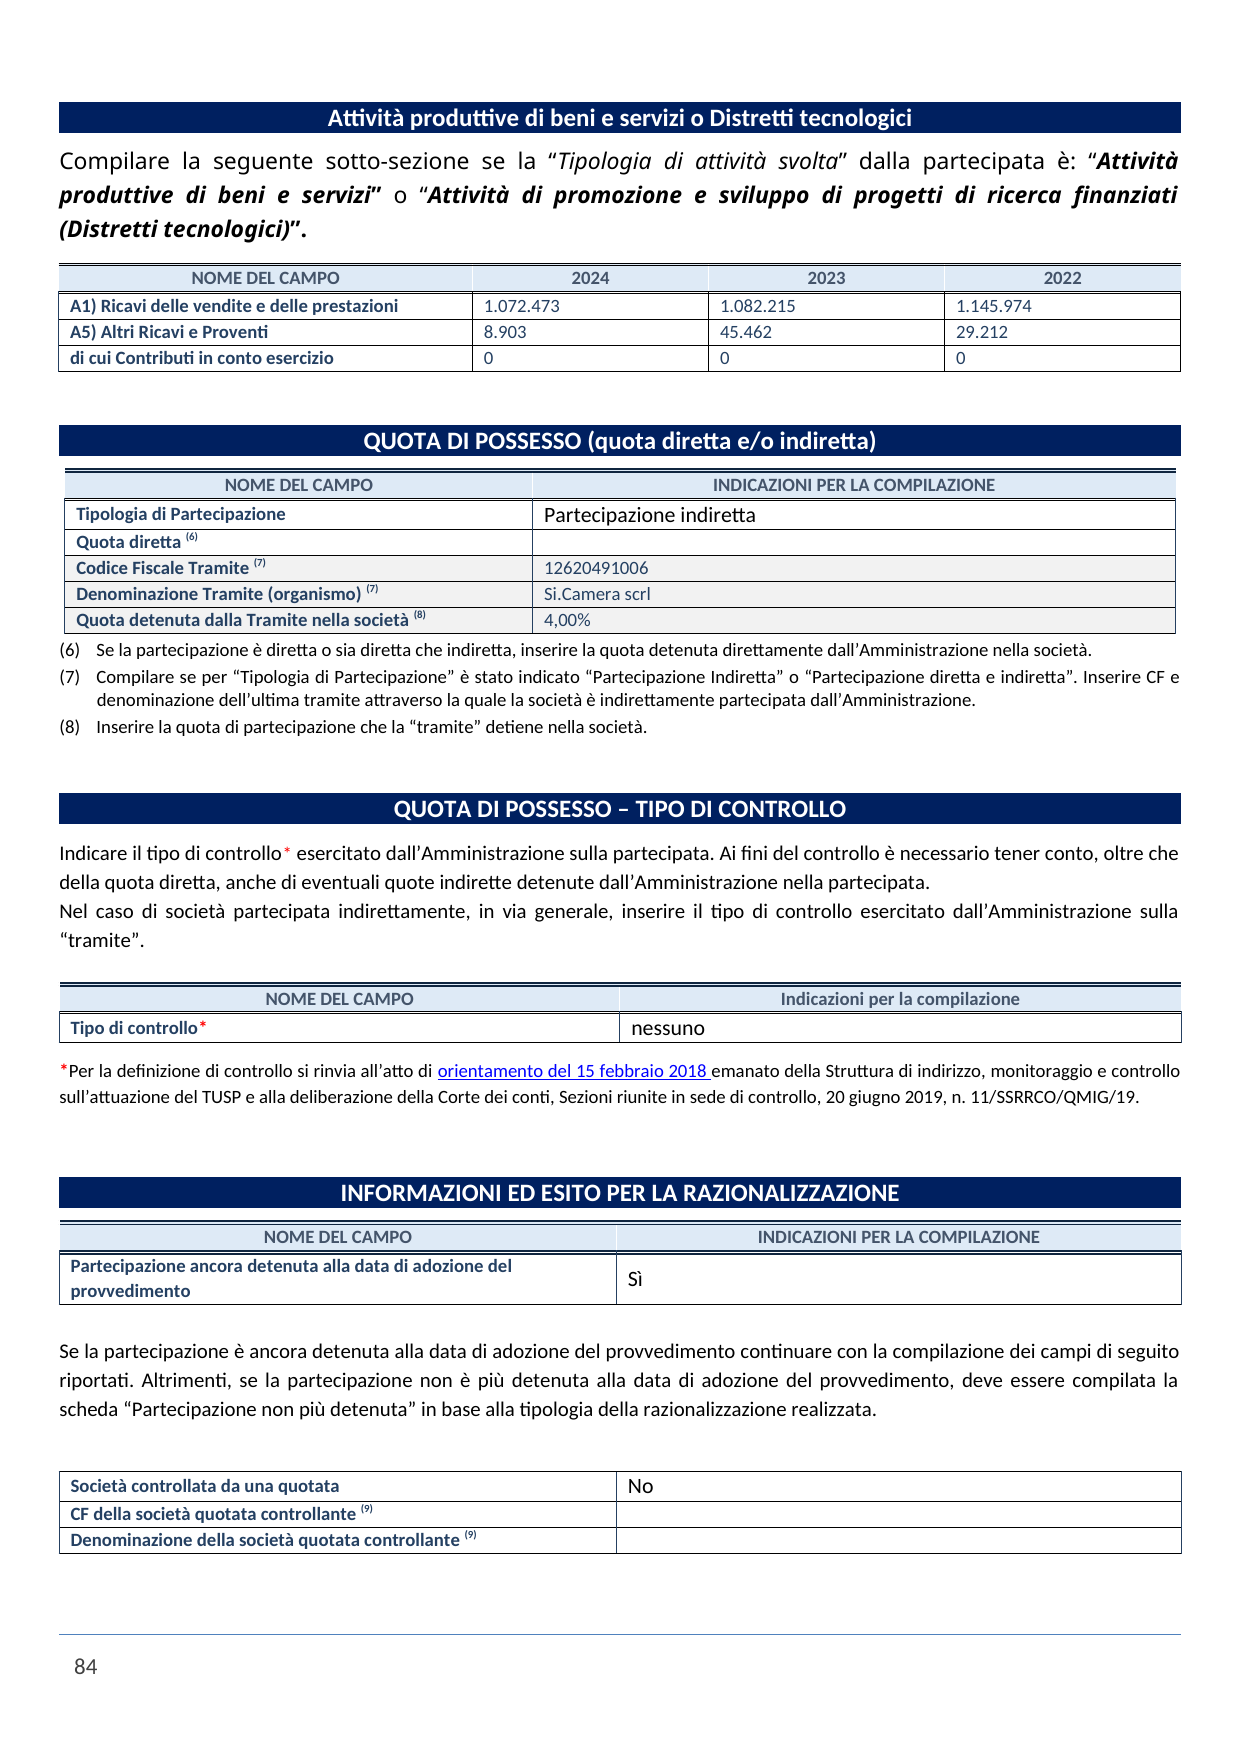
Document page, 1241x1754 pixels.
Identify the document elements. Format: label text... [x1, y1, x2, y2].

text QUOTA DI POSSESSO – TIPO DI CONTROLLO [59, 793, 1181, 824]
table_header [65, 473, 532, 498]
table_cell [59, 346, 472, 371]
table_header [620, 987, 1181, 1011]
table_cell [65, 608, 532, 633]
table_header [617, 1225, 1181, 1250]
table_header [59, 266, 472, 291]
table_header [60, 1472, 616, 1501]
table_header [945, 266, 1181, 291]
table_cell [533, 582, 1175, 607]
list Compilare se per “Tipologia di Partecipazione” è stato indicato “Partecipazione Indiretta” o “Partecipazione diretta e indiretta”. Inserire CF e denominazione dell’ultima tramite attraverso la quale la società è indirettamente partecipata dall’Amministrazione. [59, 665, 1181, 711]
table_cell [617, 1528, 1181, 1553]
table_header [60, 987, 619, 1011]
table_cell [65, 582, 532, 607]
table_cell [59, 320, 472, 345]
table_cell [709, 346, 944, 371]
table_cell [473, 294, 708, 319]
text Attività produttive di beni e servizi o Distretti tecnologici [59, 102, 1181, 133]
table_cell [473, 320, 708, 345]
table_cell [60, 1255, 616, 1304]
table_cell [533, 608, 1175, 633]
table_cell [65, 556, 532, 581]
text Nel caso di società partecipata indirettamente, in via generale, inserire il tipo di controllo esercitato dall’Amministrazione sulla “tramite”. [59, 894, 1181, 953]
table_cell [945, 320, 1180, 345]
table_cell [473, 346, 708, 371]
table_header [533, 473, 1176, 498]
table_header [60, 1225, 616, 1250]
list Se la partecipazione è diretta o sia diretta che indiretta, inserire la quota detenuta direttamente dall’Amministrazione nella società. [59, 638, 1181, 661]
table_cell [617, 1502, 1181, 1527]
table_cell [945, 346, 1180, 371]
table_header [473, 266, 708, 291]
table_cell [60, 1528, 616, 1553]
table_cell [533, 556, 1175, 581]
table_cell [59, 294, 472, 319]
text Compilare la seguente sotto-sezione se la “Tipologia di attività svolta” dalla partecipata è: “Attività produttive di beni e servizi” o “Attività di promozione e sviluppo di progetti di ricerca finanziati (Distretti tecnologici)”. [59, 145, 1181, 244]
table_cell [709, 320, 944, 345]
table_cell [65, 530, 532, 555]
text Indicare il tipo di controllo* esercitato dall’Amministrazione sulla partecipata. Ai fini del controllo è necessario tener conto, oltre che della quota diretta, anche di eventuali quote indirette detenute dall’Amministrazione nella partecipata. [59, 836, 1181, 894]
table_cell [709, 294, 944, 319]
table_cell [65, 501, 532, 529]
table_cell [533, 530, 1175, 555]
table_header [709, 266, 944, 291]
text INFORMAZIONI ED ESITO PER LA RAZIONALIZZAZIONE [59, 1177, 1181, 1208]
text Se la partecipazione è ancora detenuta alla data di adozione del provvedimento continuare con la compilazione dei campi di seguito riportati. Altrimenti, se la partecipazione non è più detenuta alla data di adozione del provvedimento, deve essere compilata la scheda “Partecipazione non più detenuta” in base alla tipologia della razionalizzazione realizzata. [59, 1334, 1181, 1422]
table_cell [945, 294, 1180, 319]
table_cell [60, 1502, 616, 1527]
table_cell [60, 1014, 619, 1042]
list Inserire la quota di partecipazione che la “tramite” detiene nella società. [59, 715, 1181, 738]
text QUOTA DI POSSESSO (quota diretta e/o indiretta) [59, 425, 1181, 456]
text *Per la definizione di controllo si rinvia all’atto di orientamento del 15 febbraio 2018 emanato della Struttura di indirizzo, monitoraggio e controllo sull’attuazione del TUSP e alla deliberazione della Corte dei conti, Sezioni riunite in sede di controllo, 20 giugno 2019, n. 11/SSRRCO/QMIG/19. [59, 1060, 1181, 1109]
